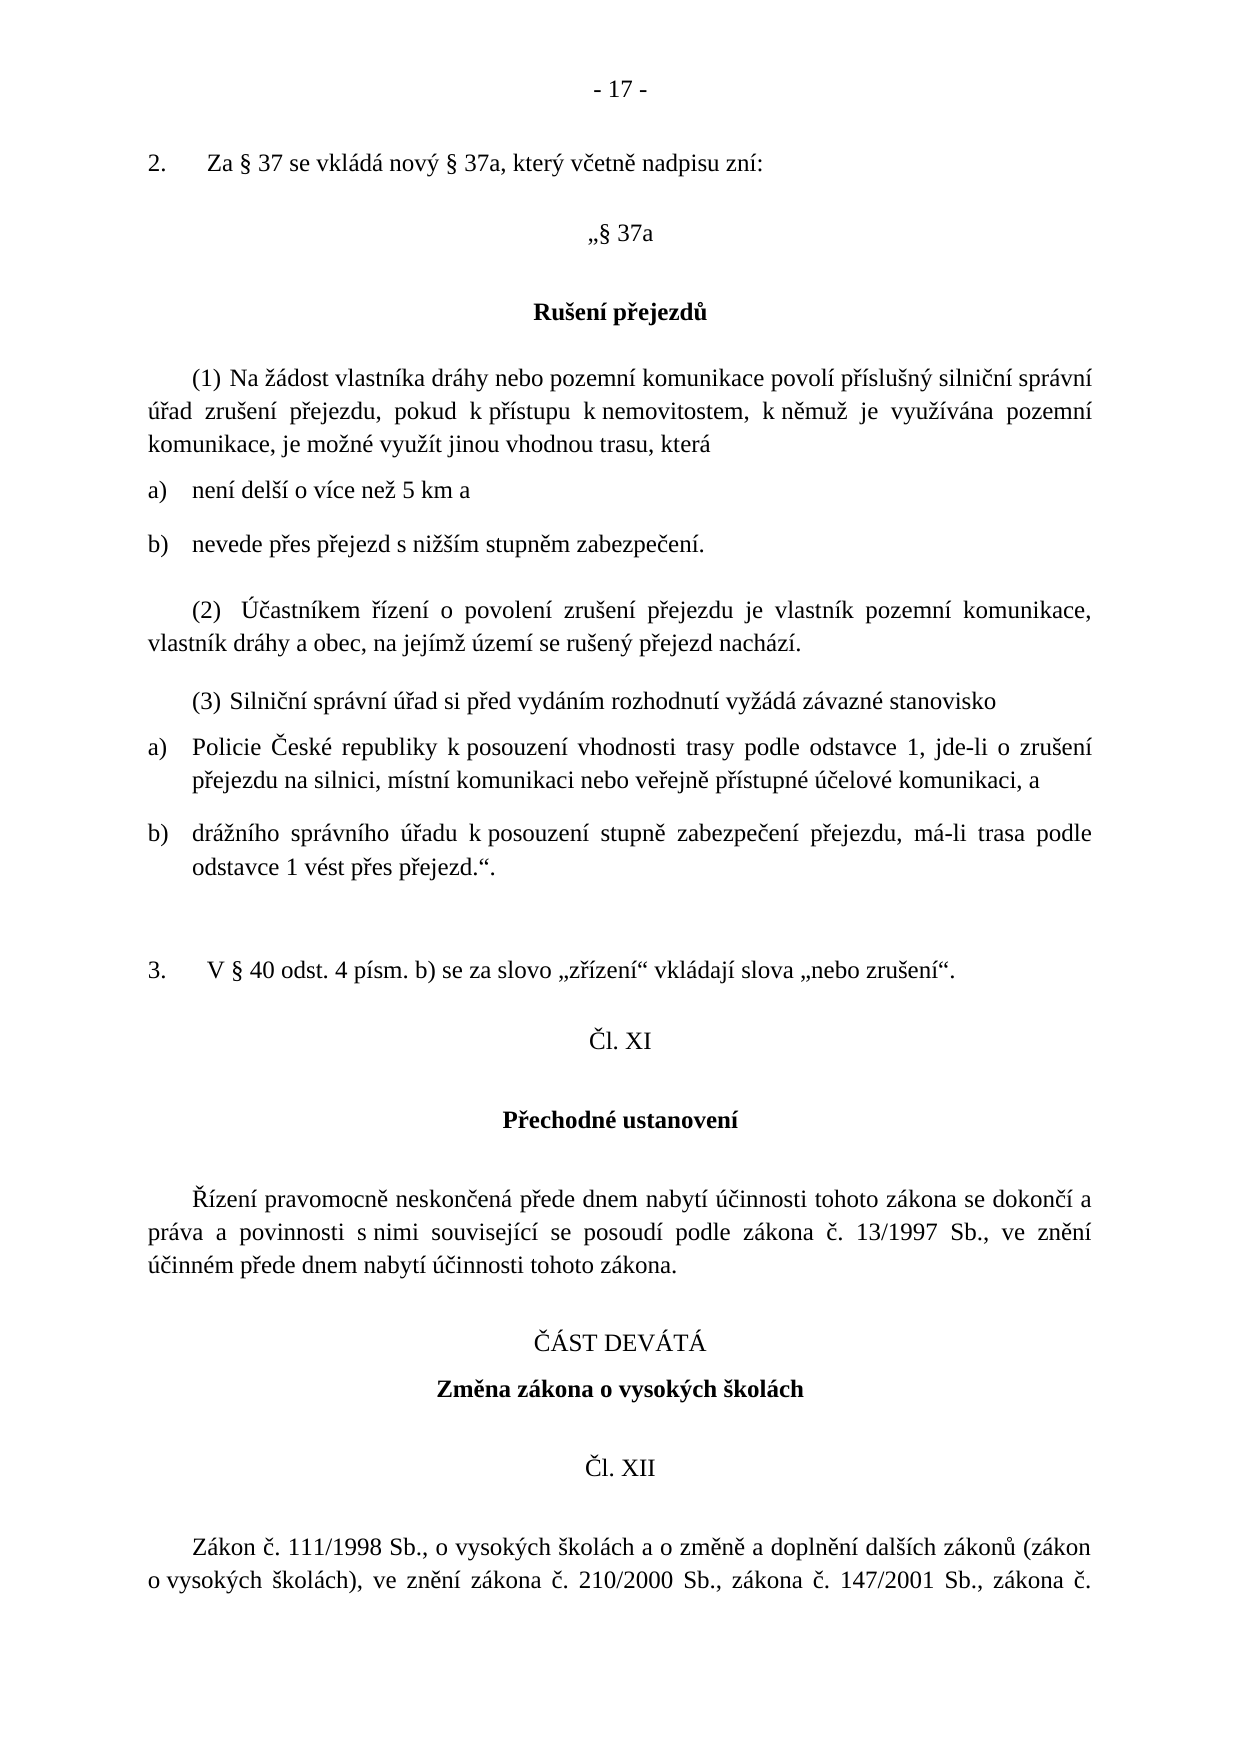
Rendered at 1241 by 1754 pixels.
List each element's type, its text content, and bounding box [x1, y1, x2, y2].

text Účastníkem řízení o povolení zrušení přejezdu je vlastník pozemní komunikace, vlastník dráhy a obec, na jejímž území se rušený přejezd nachází. [148, 595, 1093, 657]
text Změna zákona o vysokých školách [148, 1374, 1093, 1403]
text Rušení přejezdů [148, 297, 1093, 326]
text Řízení pravomocně neskončená přede dnem nabytí účinnosti tohoto zákona se dokončí a práva a povinnosti s nimi související se posoudí podle zákona č. 13/1997 Sb., ve znění účinném přede dnem nabytí účinnosti tohoto zákona. [148, 1184, 1093, 1278]
text „§ 37a [148, 218, 1093, 247]
text nevede přes přejezd s nižším stupněm zabezpečení. [148, 529, 1093, 557]
text drážního správního úřadu k posouzení stupně zabezpečení přejezdu, má-li trasa podle odstavce 1 vést přes přejezd.“. [148, 818, 1093, 880]
text Čl. XI [148, 1026, 1093, 1055]
text Čl. XII [148, 1453, 1093, 1482]
text Přechodné ustanovení [148, 1105, 1093, 1133]
text ČÁST DEVÁTÁ [148, 1328, 1093, 1357]
list Na žádost vlastníka dráhy nebo pozemní komunikace povolí příslušný silniční správní úřad zrušení přejezdu, pokud k přístupu k nemovitostem, k němuž je využívána pozemní komunikace, je možné využít jinou vhodnou trasu, která [148, 363, 1093, 458]
text není delší o více než 5 km a [148, 475, 1093, 504]
text Silniční správní úřad si před vydáním rozhodnutí vyžádá závazné stanovisko [148, 686, 1093, 715]
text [148, 1532, 1093, 1593]
text V § 40 odst. 4 písm. b) se za slovo „zřízení“ vkládají slova „nebo zrušení“. [148, 955, 1093, 984]
text Policie České republiky k posouzení vhodnosti trasy podle odstavce 1, jde-li o zrušení přejezdu na silnici, místní komunikaci nebo veřejně přístupné účelové komunikaci, a [148, 732, 1093, 793]
text Za § 37 se vkládá nový § 37a, který včetně nadpisu zní: [148, 148, 1093, 176]
